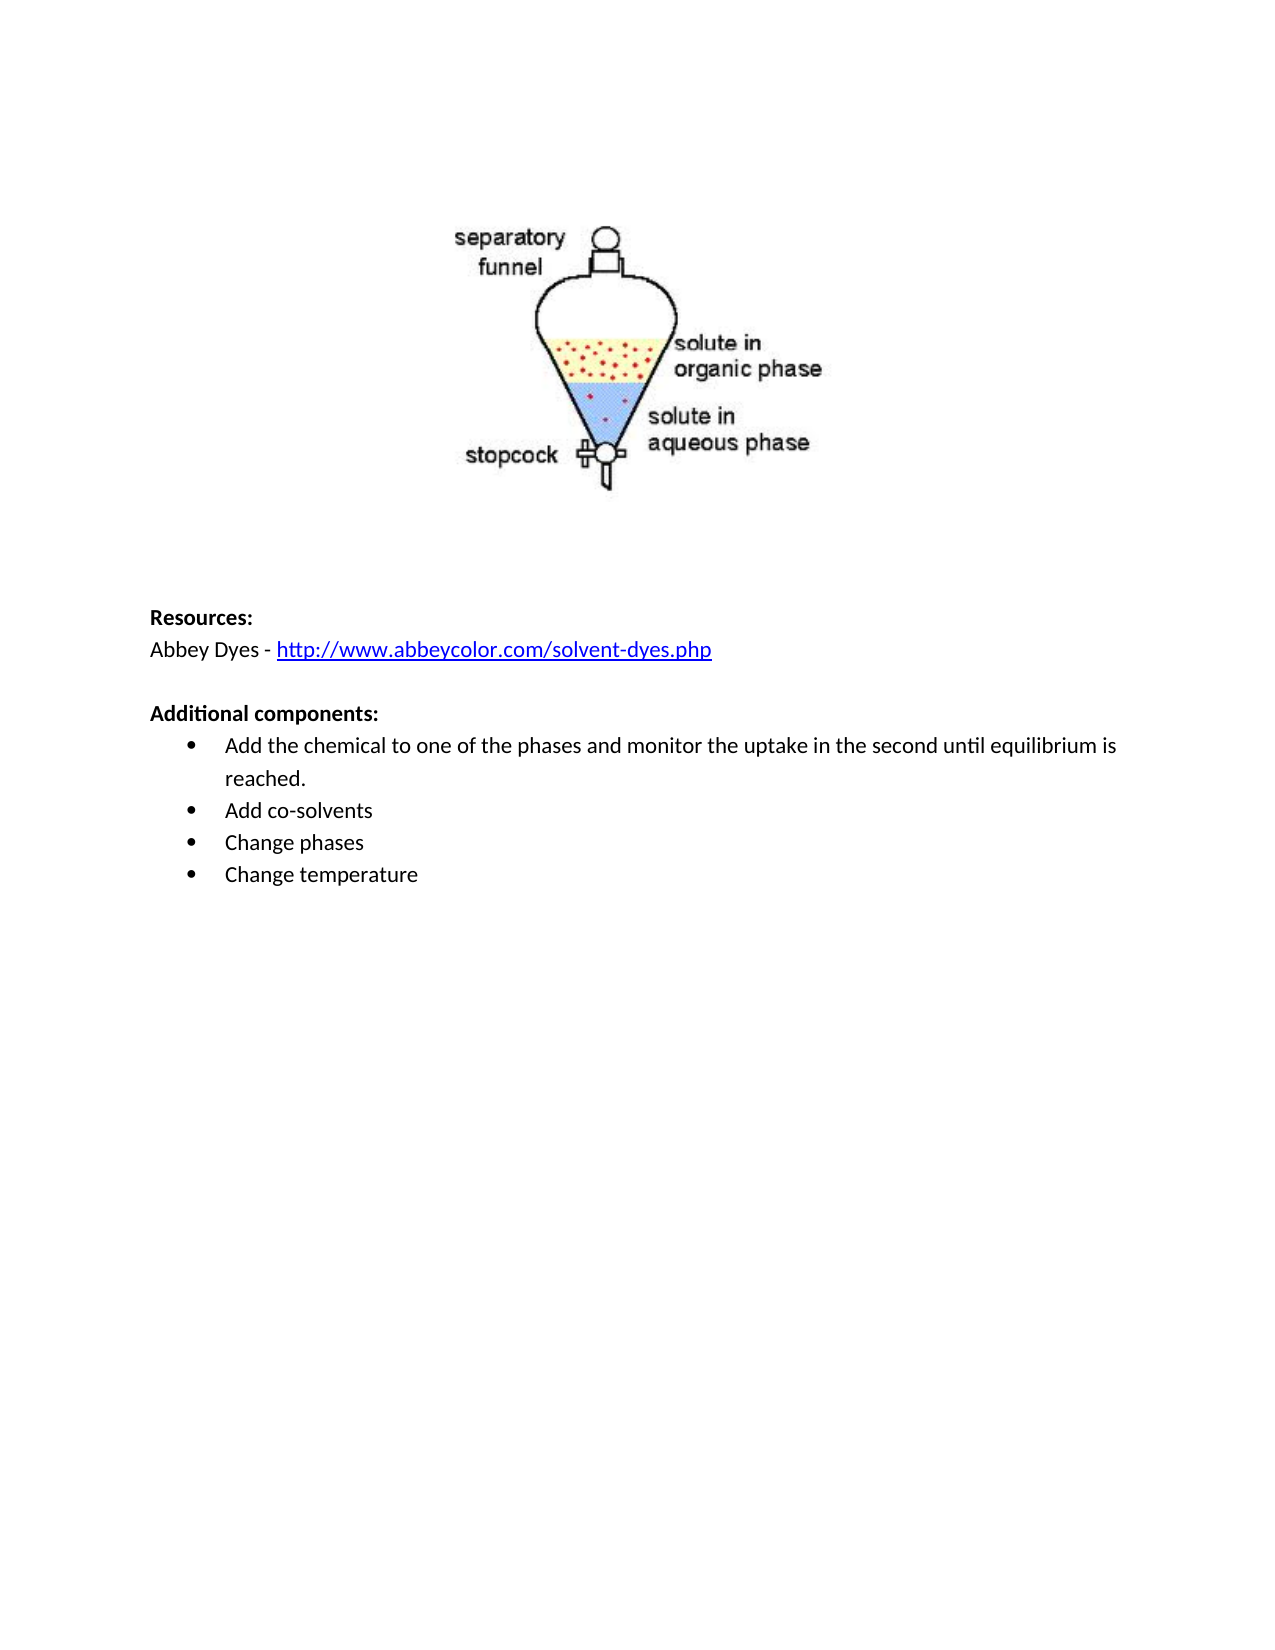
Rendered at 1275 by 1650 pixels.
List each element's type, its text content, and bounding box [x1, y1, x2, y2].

text Abbey Dyes - http://www.abbeycolor.com/solvent-dyes.php [150, 635, 1125, 663]
list Change phases [187, 828, 1125, 856]
text Additional components: [150, 699, 1125, 727]
text Resources: [150, 603, 1125, 631]
list Change temperature [187, 860, 1125, 888]
picture [443, 214, 833, 502]
list Add co-solvents [187, 796, 1125, 824]
list Add the chemical to one of the phases and monitor the uptake in the second until equilibrium is reached. [187, 731, 1125, 792]
